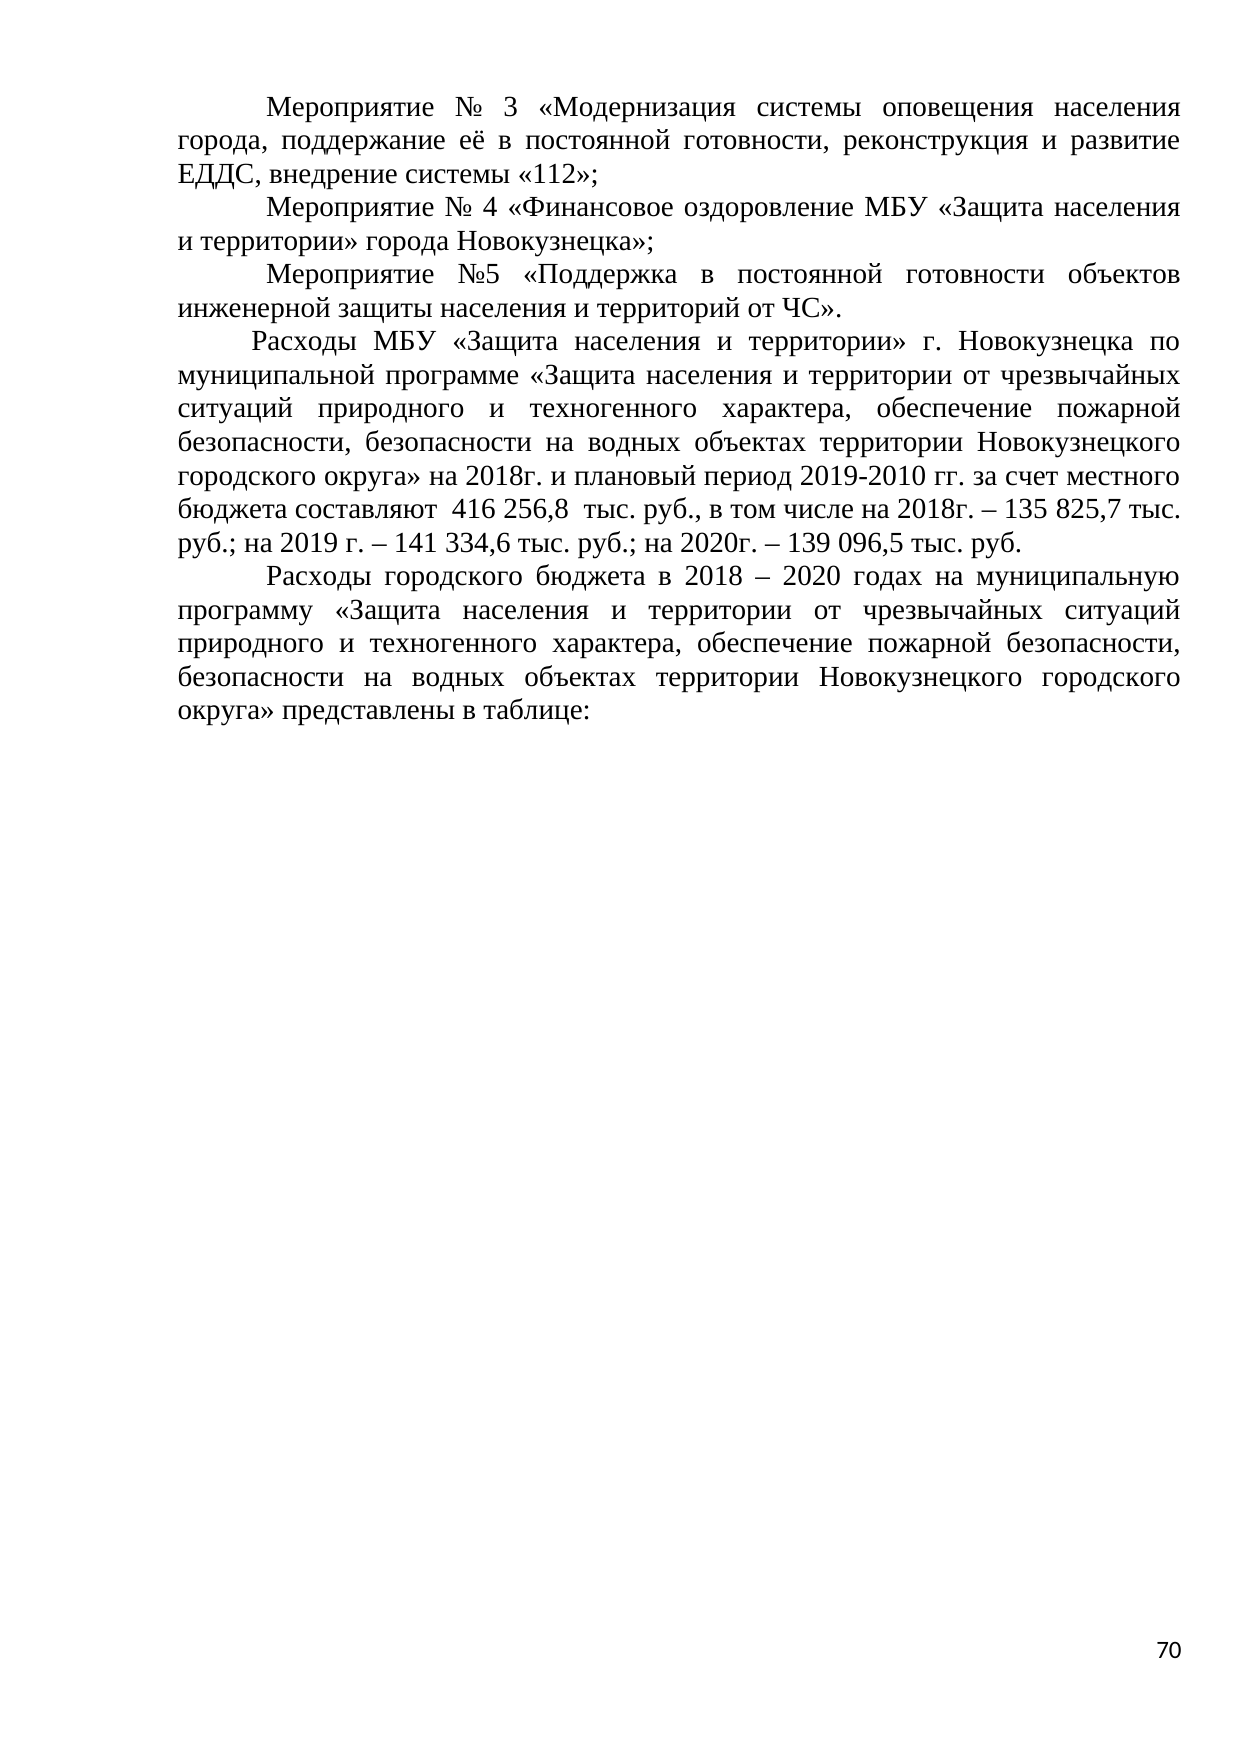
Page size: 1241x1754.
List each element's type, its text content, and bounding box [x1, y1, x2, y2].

list Расходы городского бюджета в 2018 – 2020 годах на муниципальную программу «Защита населения и территории от чрезвычайных ситуаций природного и техногенного характера, обеспечение пожарной безопасности, безопасности на водных объектах территории Новокузнецкого городского округа» представлены в таблице: [177, 558, 1181, 726]
list Мероприятие №5 «Поддержка в постоянной готовности объектов инженерной защиты населения и территорий от ЧС». [177, 256, 1181, 323]
list Мероприятие № 4 «Финансовое оздоровление МБУ «Защита населения и территории» города Новокузнецка»; [177, 189, 1181, 256]
text Расходы МБУ «Защита населения и территории» г. Новокузнецка по муниципальной программе «Защита населения и территории от чрезвычайных ситуаций природного и техногенного характера, обеспечение пожарной безопасности, безопасности на водных объектах территории Новокузнецкого городского округа» на 2018г. и плановый период 2019-2010 гг. за счет местного бюджета составляют 416 256,8 тыс. руб., в том числе на 2018г. – 135 825,7 тыс. руб.; на 2019 г. – 141 334,6 тыс. руб.; на 2020г. – 139 096,5 тыс. руб. [177, 323, 1181, 558]
list Мероприятие № 3 «Модернизация системы оповещения населения города, поддержание её в постоянной готовности, реконструкция и развитие ЕДДС, внедрение системы «112»; [177, 89, 1181, 189]
